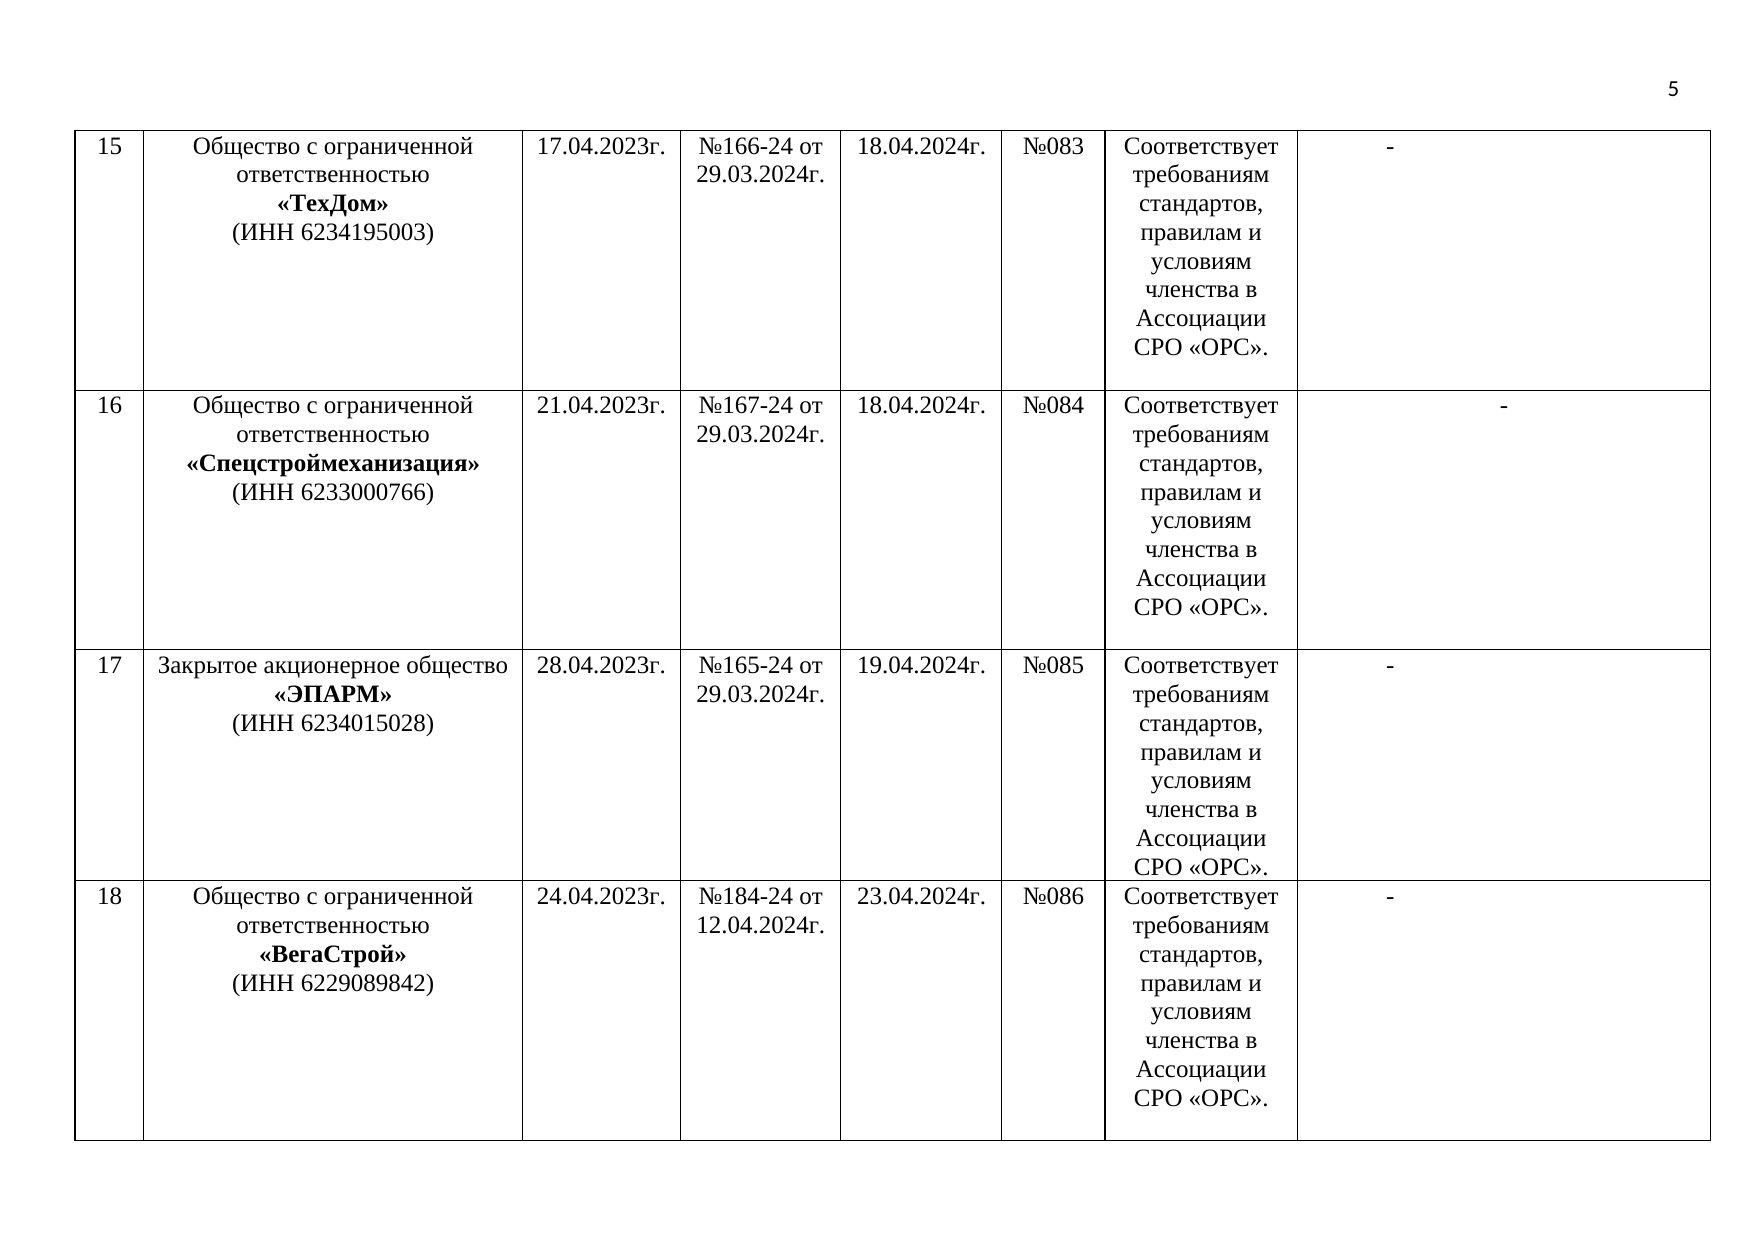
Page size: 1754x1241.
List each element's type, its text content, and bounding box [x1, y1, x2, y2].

table_cell №084 [1002, 391, 1104, 649]
table_cell №165-24 от 29.03.2024г. [681, 650, 840, 880]
table_cell 16 [76, 391, 143, 649]
table_cell 24.04.2023г. [523, 881, 680, 1140]
table_cell 18.04.2024г. [841, 131, 1001, 389]
table_cell Соответствует требованиям стандартов, правилам и условиям членства в Ассоциации СРО «ОРС». [1106, 650, 1297, 880]
table_cell 17.04.2023г. [523, 131, 680, 389]
table_cell - [1298, 131, 1710, 389]
table_cell Общество с ограниченной ответственностью «ТехДом» (ИНН 6234195003) [144, 131, 522, 389]
table_cell 28.04.2023г. [523, 650, 680, 880]
table_cell 21.04.2023г. [523, 391, 680, 649]
table_cell №085 [1002, 650, 1104, 880]
table_cell №083 [1002, 131, 1104, 389]
table_cell №166-24 от 29.03.2024г. [681, 131, 840, 389]
table_cell Соответствует требованиям стандартов, правилам и условиям членства в Ассоциации СРО «ОРС». [1106, 391, 1297, 649]
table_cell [1106, 881, 1297, 1140]
table_cell - [1298, 881, 1710, 1140]
table_cell 23.04.2024г. [841, 881, 1001, 1140]
table_cell 18.04.2024г. [841, 391, 1001, 649]
table_cell №167-24 от 29.03.2024г. [681, 391, 840, 649]
table_cell Закрытое акционерное общество «ЭПАРМ» (ИНН 6234015028) [144, 650, 522, 880]
table_cell - [1298, 650, 1710, 880]
table_cell №184-24 от 12.04.2024г. [681, 881, 840, 1140]
table_cell Общество с ограниченной ответственностью «ВегаСтрой» (ИНН 6229089842) [144, 881, 522, 1140]
table_cell №086 [1002, 881, 1104, 1140]
table_cell 17 [76, 650, 143, 880]
table_cell 18 [76, 881, 143, 1140]
table_cell - [1298, 391, 1710, 649]
table_cell 19.04.2024г. [841, 650, 1001, 880]
table_cell Общество с ограниченной ответственностью «Спецстроймеханизация» (ИНН 6233000766) [144, 391, 522, 649]
table_cell 15 [76, 131, 143, 389]
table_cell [1106, 131, 1297, 389]
